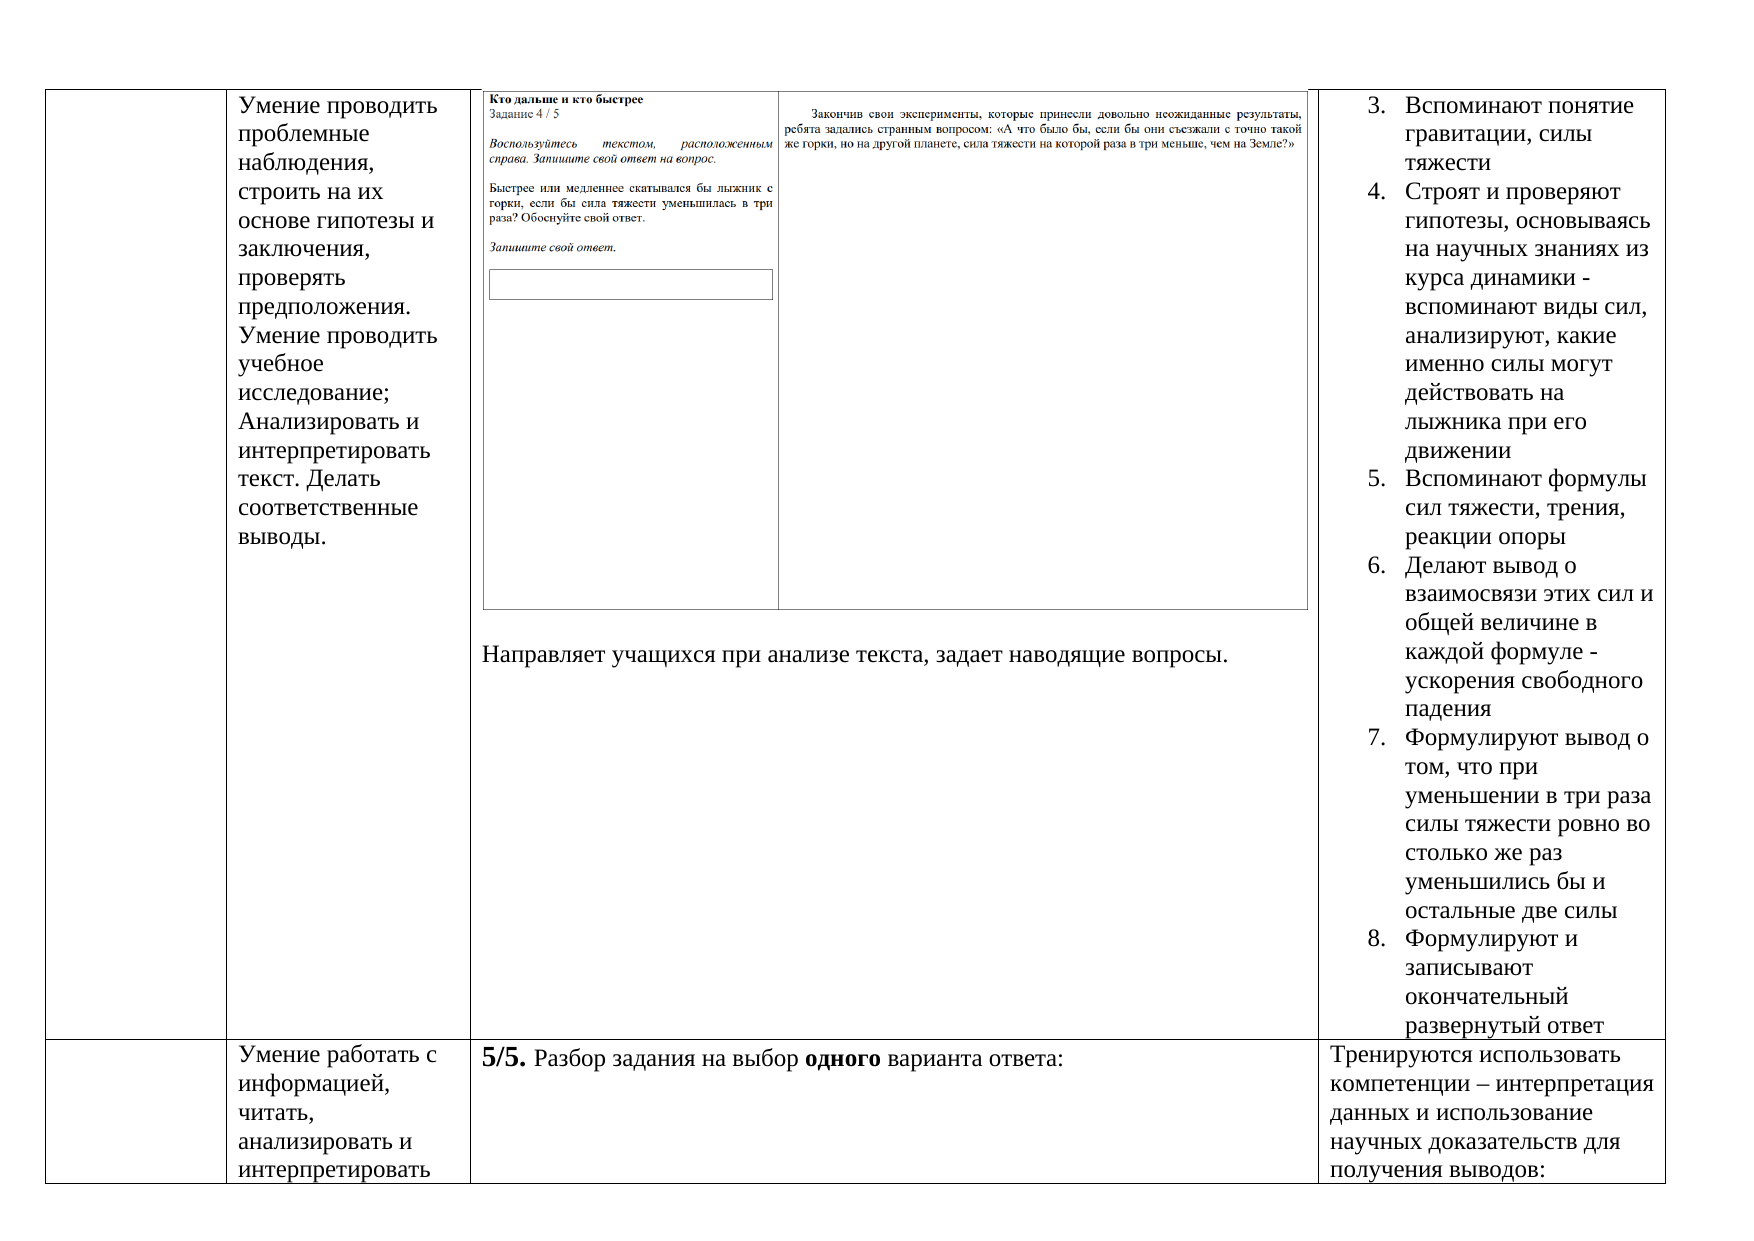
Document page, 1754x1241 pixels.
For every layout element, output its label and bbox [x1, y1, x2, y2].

table_cell [471, 90, 1318, 1038]
table_cell [1319, 1040, 1665, 1183]
table_cell [46, 1040, 226, 1183]
table_cell [227, 1040, 470, 1183]
table_cell [227, 90, 470, 1038]
table_cell [1319, 90, 1665, 1038]
table_cell [471, 1040, 1318, 1183]
table_cell [46, 90, 226, 1038]
picture [481, 89, 1309, 611]
